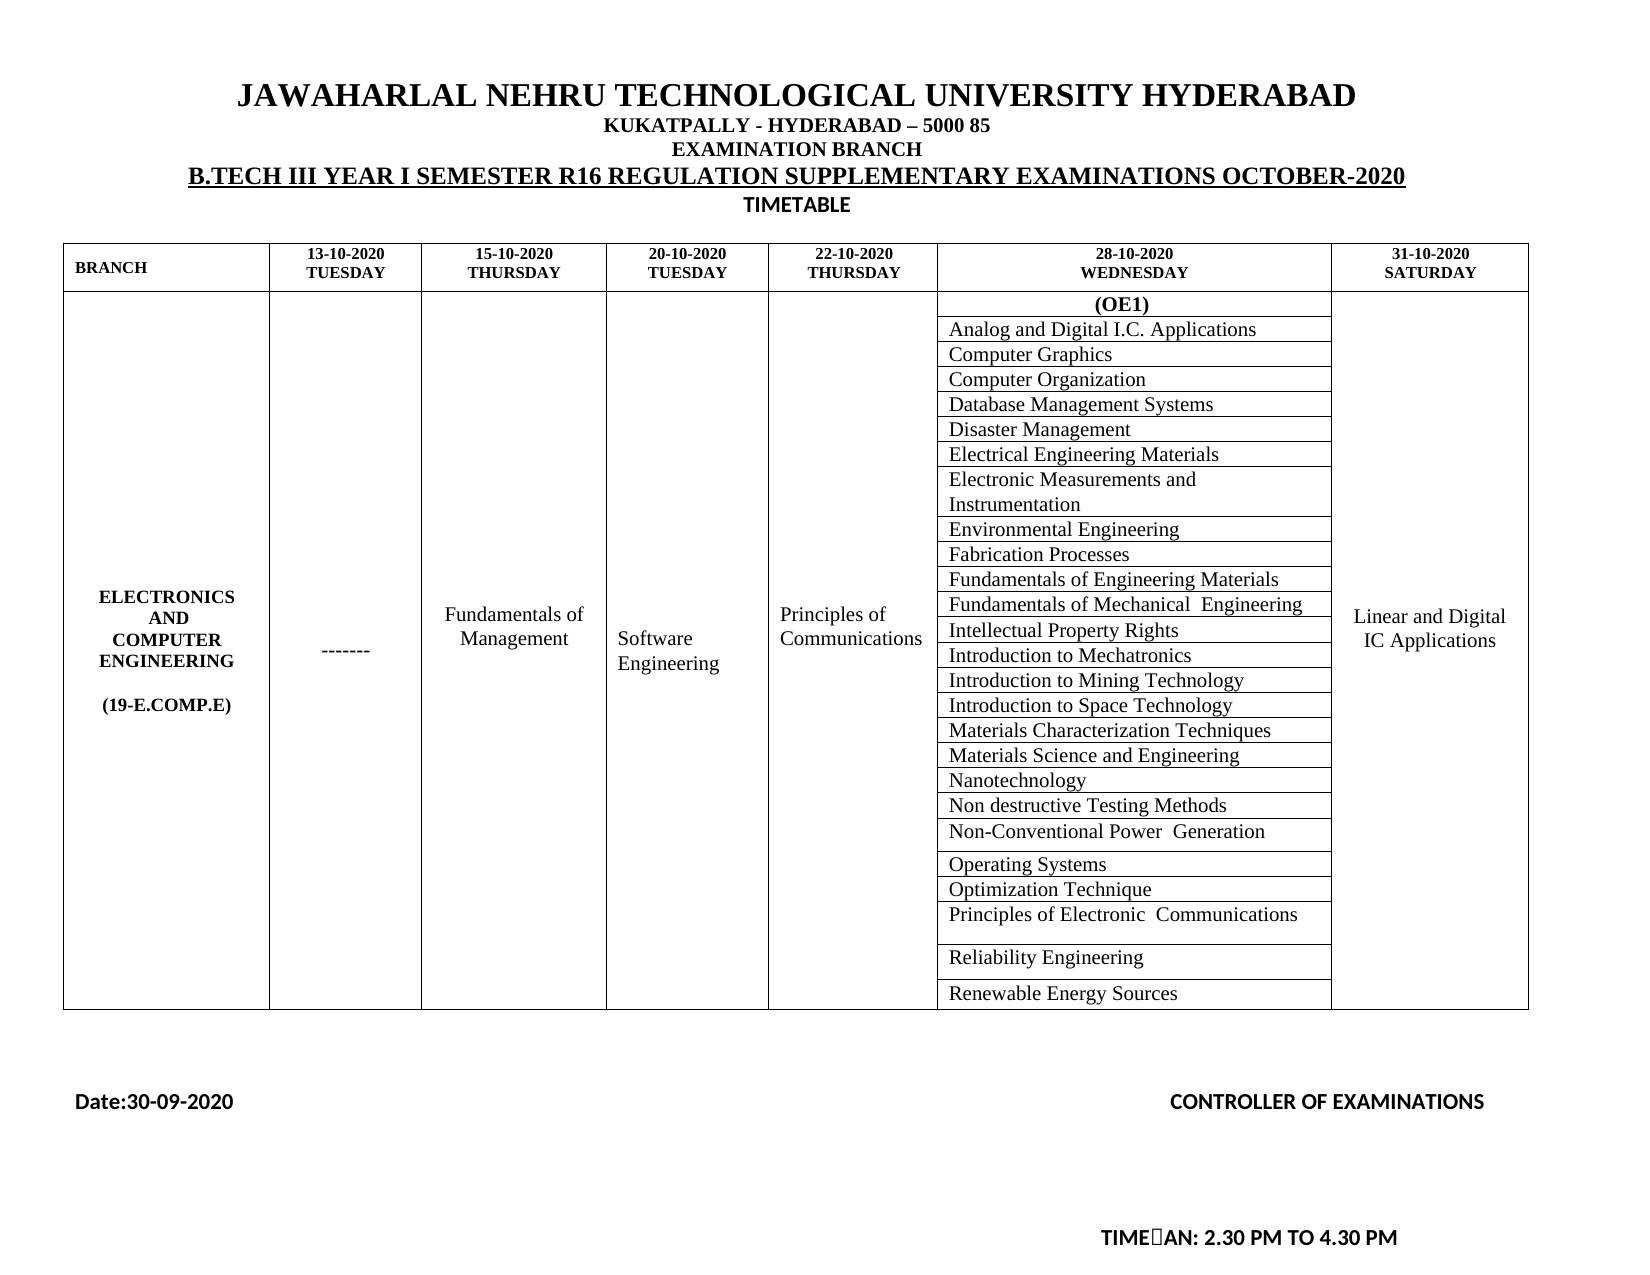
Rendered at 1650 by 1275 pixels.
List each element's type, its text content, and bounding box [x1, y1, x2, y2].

table_cell Electrical Engineering Materials [938, 442, 1331, 466]
table_header 13-10-2020 TUESDAY [270, 244, 421, 291]
table_cell Fabrication Processes [938, 542, 1331, 566]
table_header 22-10-2020 THURSDAY [769, 244, 937, 291]
table_cell Electronic Measurements and Instrumentation [938, 467, 1331, 516]
text Date:30-09-2020 CONTROLLER OF EXAMINATIONS [75, 1087, 1519, 1115]
table_cell Introduction to Mining Technology [938, 668, 1331, 692]
table_cell Fundamentals of Management [422, 292, 606, 1009]
table_cell Renewable Energy Sources [938, 980, 1331, 1009]
table_cell Reliability Engineering [938, 945, 1331, 979]
table_cell Non-Conventional Power Generation [938, 819, 1331, 851]
table_cell Environmental Engineering [938, 517, 1331, 541]
table_cell Database Management Systems [938, 392, 1331, 416]
table_cell Disaster Management [938, 417, 1331, 441]
table_cell Principles of Electronic Communications [938, 902, 1331, 944]
table_cell Fundamentals of Mechanical Engineering [938, 592, 1331, 616]
table_header 20-10-2020 TUESDAY [607, 244, 768, 291]
table_cell Materials Characterization Techniques [938, 718, 1331, 742]
table_cell Non destructive Testing Methods [938, 793, 1331, 818]
table_cell (OE1) [938, 292, 1331, 316]
table_header BRANCH [64, 244, 269, 291]
table_cell Software Engineering [607, 292, 768, 1009]
table_cell ------- [270, 292, 421, 1009]
table_cell Introduction to Space Technology [938, 693, 1331, 717]
text TIMEAN: 2.30 PM TO 4.30 PM [900, 1221, 1519, 1252]
table_cell Intellectual Property Rights [938, 617, 1331, 642]
table_cell Fundamentals of Engineering Materials [938, 567, 1331, 591]
table_header 28-10-2020 WEDNESDAY [938, 244, 1331, 291]
table_cell Computer Organization [938, 367, 1331, 391]
table_cell Introduction to Mechatronics [938, 643, 1331, 667]
table_cell Materials Science and Engineering [938, 743, 1331, 767]
table_header 15-10-2020 THURSDAY [422, 244, 606, 291]
table_cell Linear and Digital IC Applications [1332, 292, 1528, 1009]
table_cell ELECTRONICS AND COMPUTER ENGINEERING (19-E.COMP.E) [64, 292, 269, 1009]
table_cell Principles of Communications [769, 292, 937, 1009]
table_header 31-10-2020 SATURDAY [1332, 244, 1528, 291]
table_cell Operating Systems [938, 852, 1331, 876]
table_cell Optimization Technique [938, 877, 1331, 901]
table_cell Computer Graphics [938, 342, 1331, 366]
table_cell Analog and Digital I.C. Applications [938, 317, 1331, 341]
table_cell Nanotechnology [938, 768, 1331, 792]
